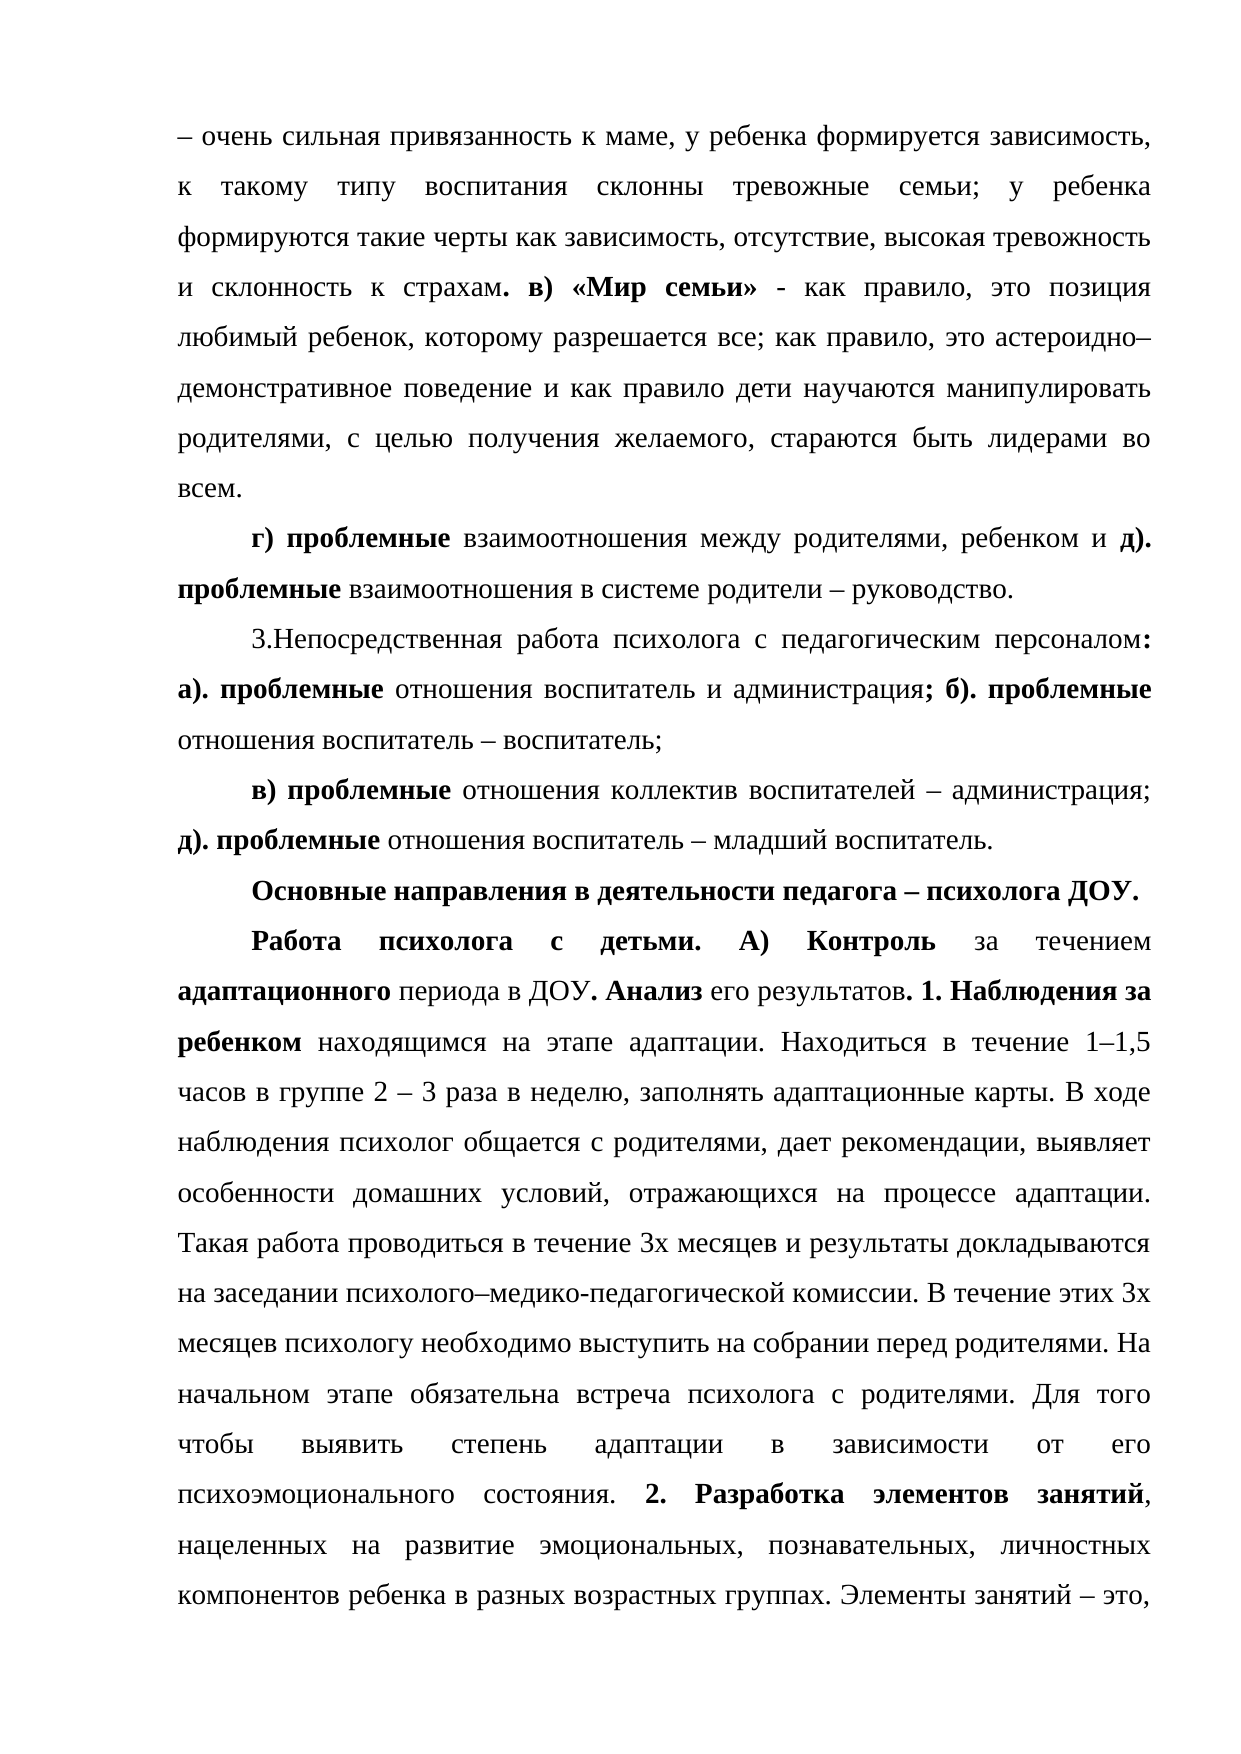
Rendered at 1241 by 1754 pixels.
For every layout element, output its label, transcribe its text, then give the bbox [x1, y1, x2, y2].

text г) проблемные взаимоотношения между родителями, ребенком и д). проблемные взаимоотношения в системе родители – руководство. [177, 521, 1152, 604]
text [177, 118, 1152, 504]
text в) проблемные отношения коллектив воспитателей – администрация; д). проблемные отношения воспитатель – младший воспитатель. [177, 772, 1152, 856]
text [177, 923, 1152, 1611]
text Основные направления в деятельности педагога – психолога ДОУ. [177, 873, 1152, 906]
text 3.Непосредственная работа психолога с педагогическим персоналом: а). проблемные отношения воспитатель и администрация; б). проблемные отношения воспитатель – воспитатель; [177, 621, 1152, 755]
